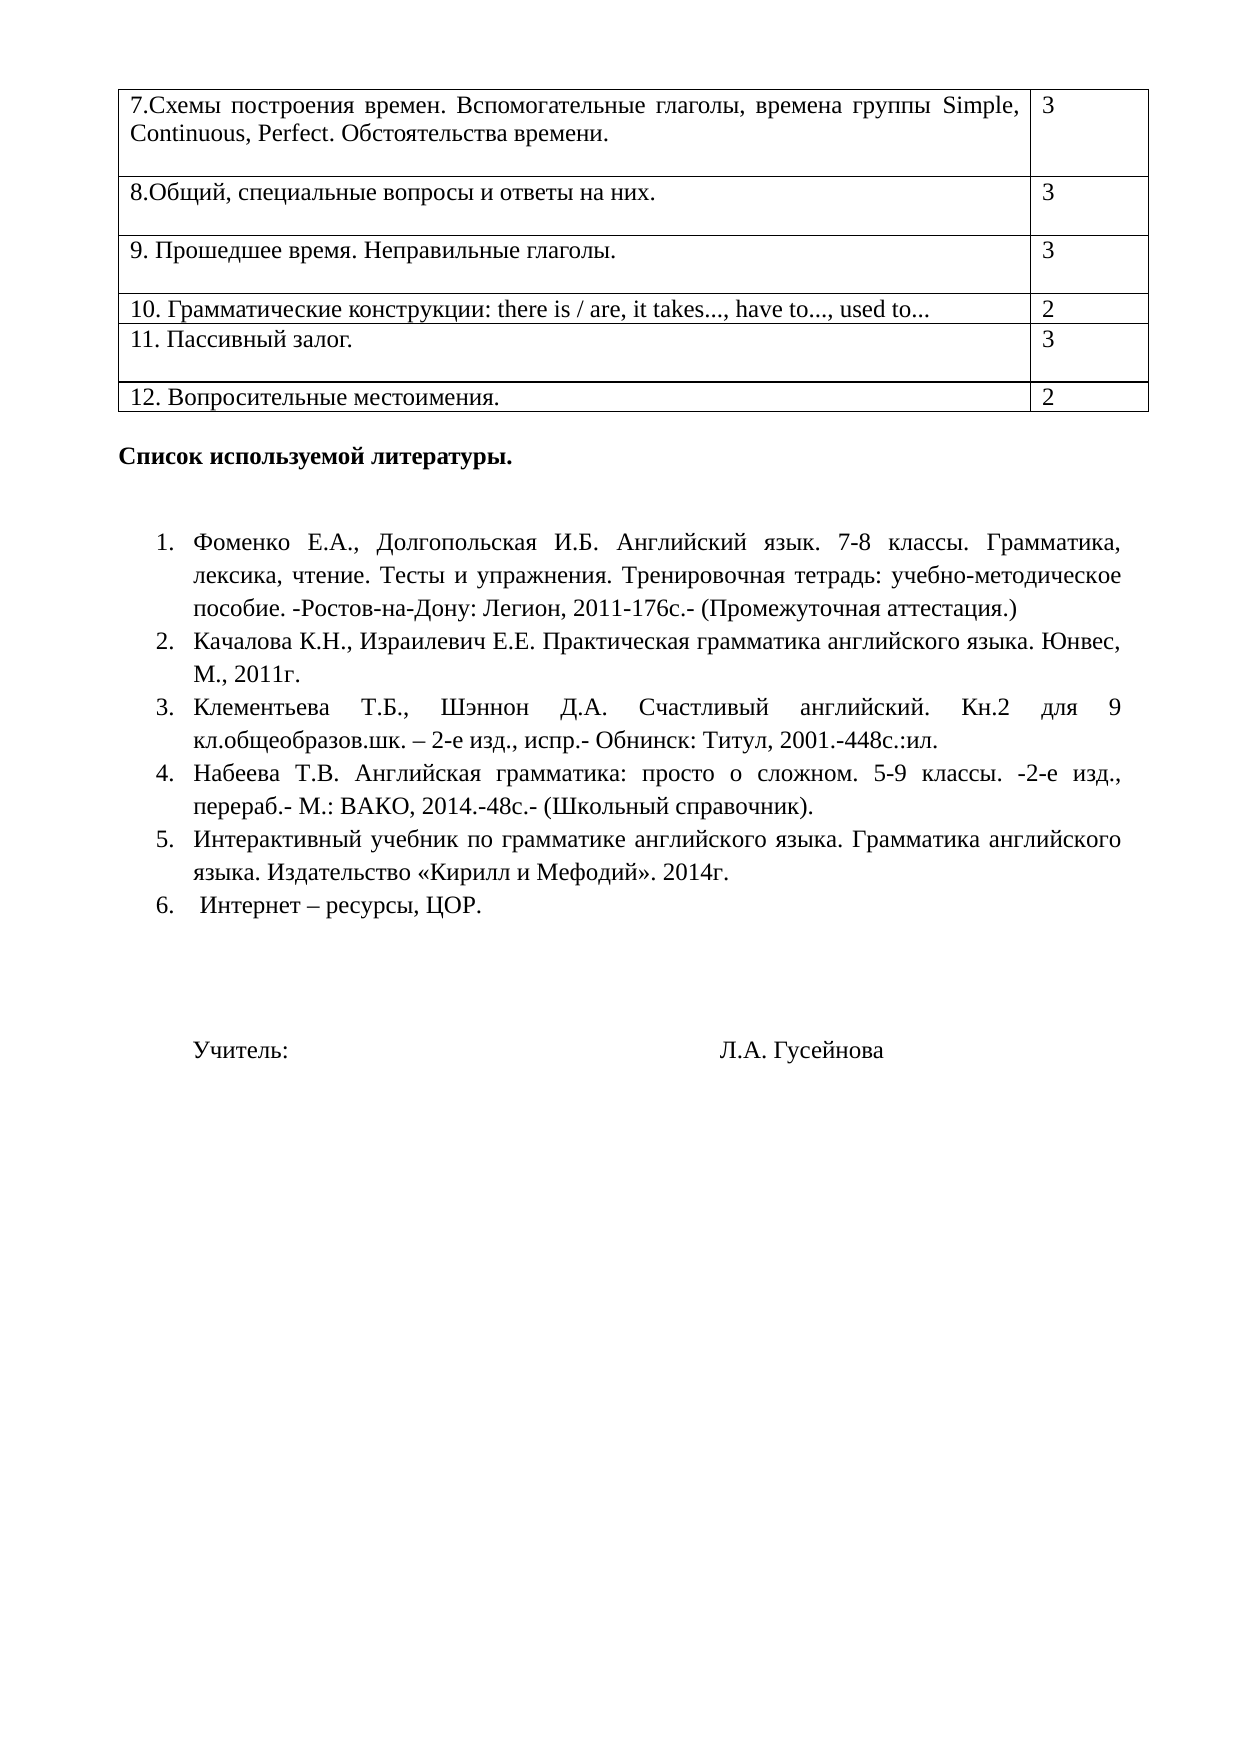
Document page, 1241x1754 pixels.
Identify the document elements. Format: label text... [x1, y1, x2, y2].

table_cell 10. Грамматические конструкции: there is / are, it takes..., have to..., used to... [119, 294, 1030, 323]
table_cell 2 [1031, 383, 1148, 411]
list Интернет – ресурсы, ЦОР. [156, 890, 1122, 919]
list Клементьева Т.Б., Шэннон Д.А. Счастливый английский. Кн.2 для 9 кл.общеобразов.шк. – 2-е изд., испр.- Обнинск: Титул, 2001.-448с.:ил. [156, 692, 1122, 754]
list Фоменко Е.А., Долгопольская И.Б. Английский язык. 7-8 классы. Грамматика, лексика, чтение. Тесты и упражнения. Тренировочная тетрадь: учебно-методическое пособие. -Ростов-на-Дону: Легион, 2011-176с.- (Промежуточная аттестация.) [156, 527, 1122, 622]
table_cell 9. Прошедшее время. Неправильные глаголы. [119, 236, 1030, 293]
table_cell 3 [1031, 236, 1148, 293]
table_cell 2 [1031, 294, 1148, 323]
table_cell 8.Общий, специальные вопросы и ответы на них. [119, 177, 1030, 234]
table_cell 12. Вопросительные местоимения. [119, 383, 1030, 411]
table_cell 3 [1031, 324, 1148, 381]
text Список используемой литературы. [118, 441, 1122, 470]
table_cell 3 [1031, 90, 1148, 176]
list Набеева Т.В. Английская грамматика: просто о сложном. 5-9 классы. -2-е изд., перераб.- М.: ВАКО, 2014.-48с.- (Школьный справочник). [156, 758, 1122, 820]
list Интерактивный учебник по грамматике английского языка. Грамматика английского языка. Издательство «Кирилл и Мефодий». 2014г. [156, 824, 1122, 886]
table_cell 3 [1031, 177, 1148, 234]
table_cell 11. Пассивный залог. [119, 324, 1030, 381]
list Качалова К.Н., Израилевич Е.Е. Практическая грамматика английского языка. Юнвес, М., 2011г. [156, 626, 1122, 688]
text Учитель: Л.А. Гусейнова [118, 1035, 1122, 1063]
table_cell 7.Схемы построения времен. Вспомогательные глаголы, времена группы Simple, Continuous, Perfect. Обстоятельства времени. [119, 90, 1030, 176]
